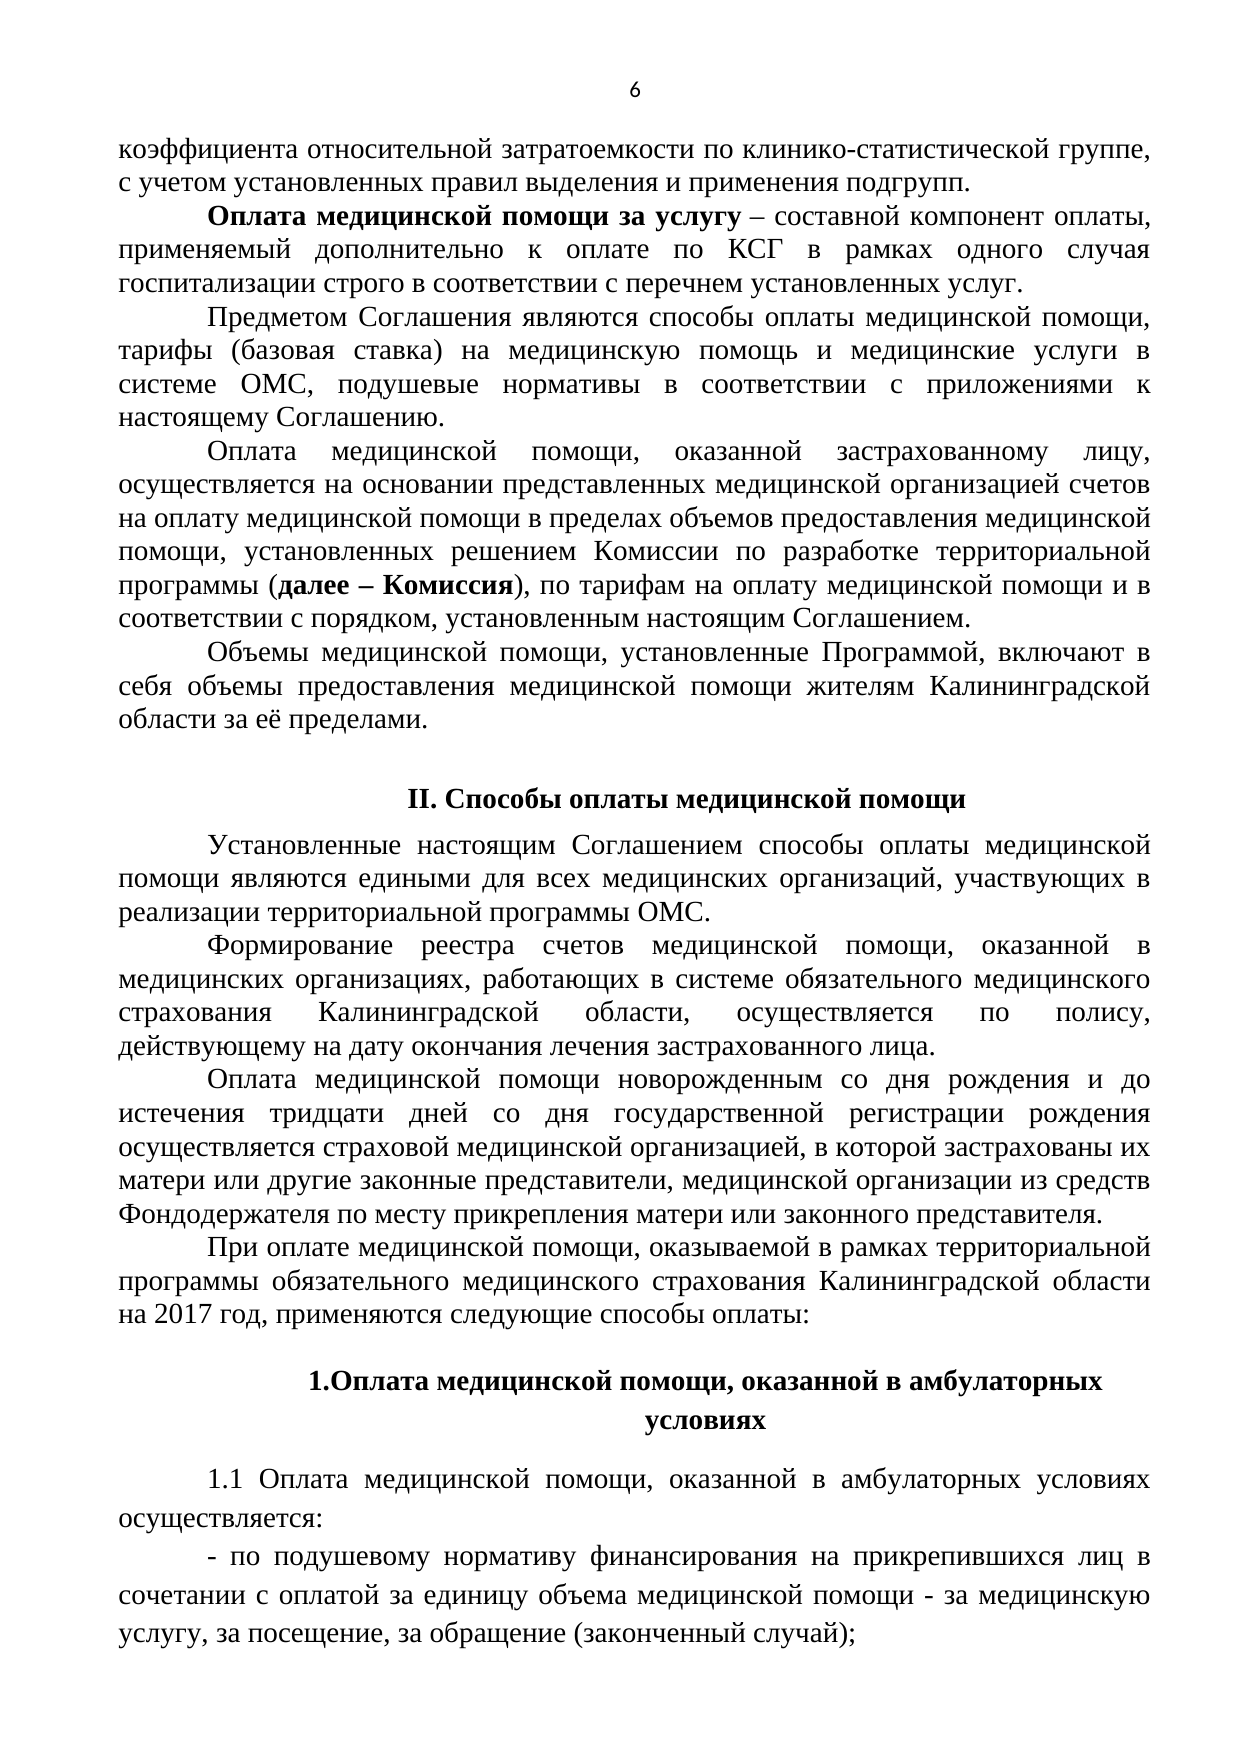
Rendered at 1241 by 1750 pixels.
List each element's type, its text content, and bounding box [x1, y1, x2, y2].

text При оплате медицинской помощи, оказываемой в рамках территориальной программы обязательного медицинского страхования Калининградской области на 2017 год, применяются следующие способы оплаты: [118, 1229, 1152, 1330]
text Оплата медицинской помощи за услугу – составной компонент оплаты, применяемый дополнительно к оплате по КСГ в рамках одного случая госпитализации строго в соответствии с перечнем установленных услуг. [118, 198, 1152, 299]
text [118, 131, 1152, 198]
text Объемы медицинской помощи, установленные Программой, включают в себя объемы предоставления медицинской помощи жителям Калининградской области за её пределами. [118, 634, 1152, 735]
list - по подушевому нормативу финансирования на прикрепившихся лиц в сочетании с оплатой за единицу объема медицинской помощи - за медицинскую услугу, за посещение, за обращение (законченный случай); [118, 1538, 1152, 1649]
text Оплата медицинской помощи новорожденным со дня рождения и до истечения тридцати дней со дня государственной регистрации рождения осуществляется страховой медицинской организацией, в которой застрахованы их матери или другие законные представители, медицинской организации из средств Фондодержателя по месту прикрепления матери или законного представителя. [118, 1062, 1152, 1229]
list 1.1 Оплата медицинской помощи, оказанной в амбулаторных условиях осуществляется: [118, 1461, 1152, 1533]
text Предметом Соглашения являются способы оплаты медицинской помощи, тарифы (базовая ставка) на медицинскую помощь и медицинские услуги в системе ОМС, подушевые нормативы в соответствии с приложениями к настоящему Соглашению. [118, 299, 1152, 433]
text Установленные настоящим Соглашением способы оплаты медицинской помощи являются едиными для всех медицинских организаций, участвующих в реализации территориальной программы ОМС. [118, 827, 1152, 927]
text Оплата медицинской помощи, оказанной застрахованному лицу, осуществляется на основании представленных медицинской организацией счетов на оплату медицинской помощи в пределах объемов предоставления медицинской помощи, установленных решением Комиссии по разработке территориальной программы (далее – Комиссия), по тарифам на оплату медицинской помощи и в соответствии с порядком, установленным настоящим Соглашением. [118, 433, 1152, 634]
text II. Способы оплаты медицинской помощи [133, 781, 1152, 814]
text 1.Оплата медицинской помощи, оказанной в амбулаторных условиях [259, 1363, 1152, 1436]
text Формирование реестра счетов медицинской помощи, оказанной в медицинских организациях, работающих в системе обязательного медицинского страхования Калининградской области, осуществляется по полису, действующему на дату окончания лечения застрахованного лица. [118, 927, 1152, 1062]
